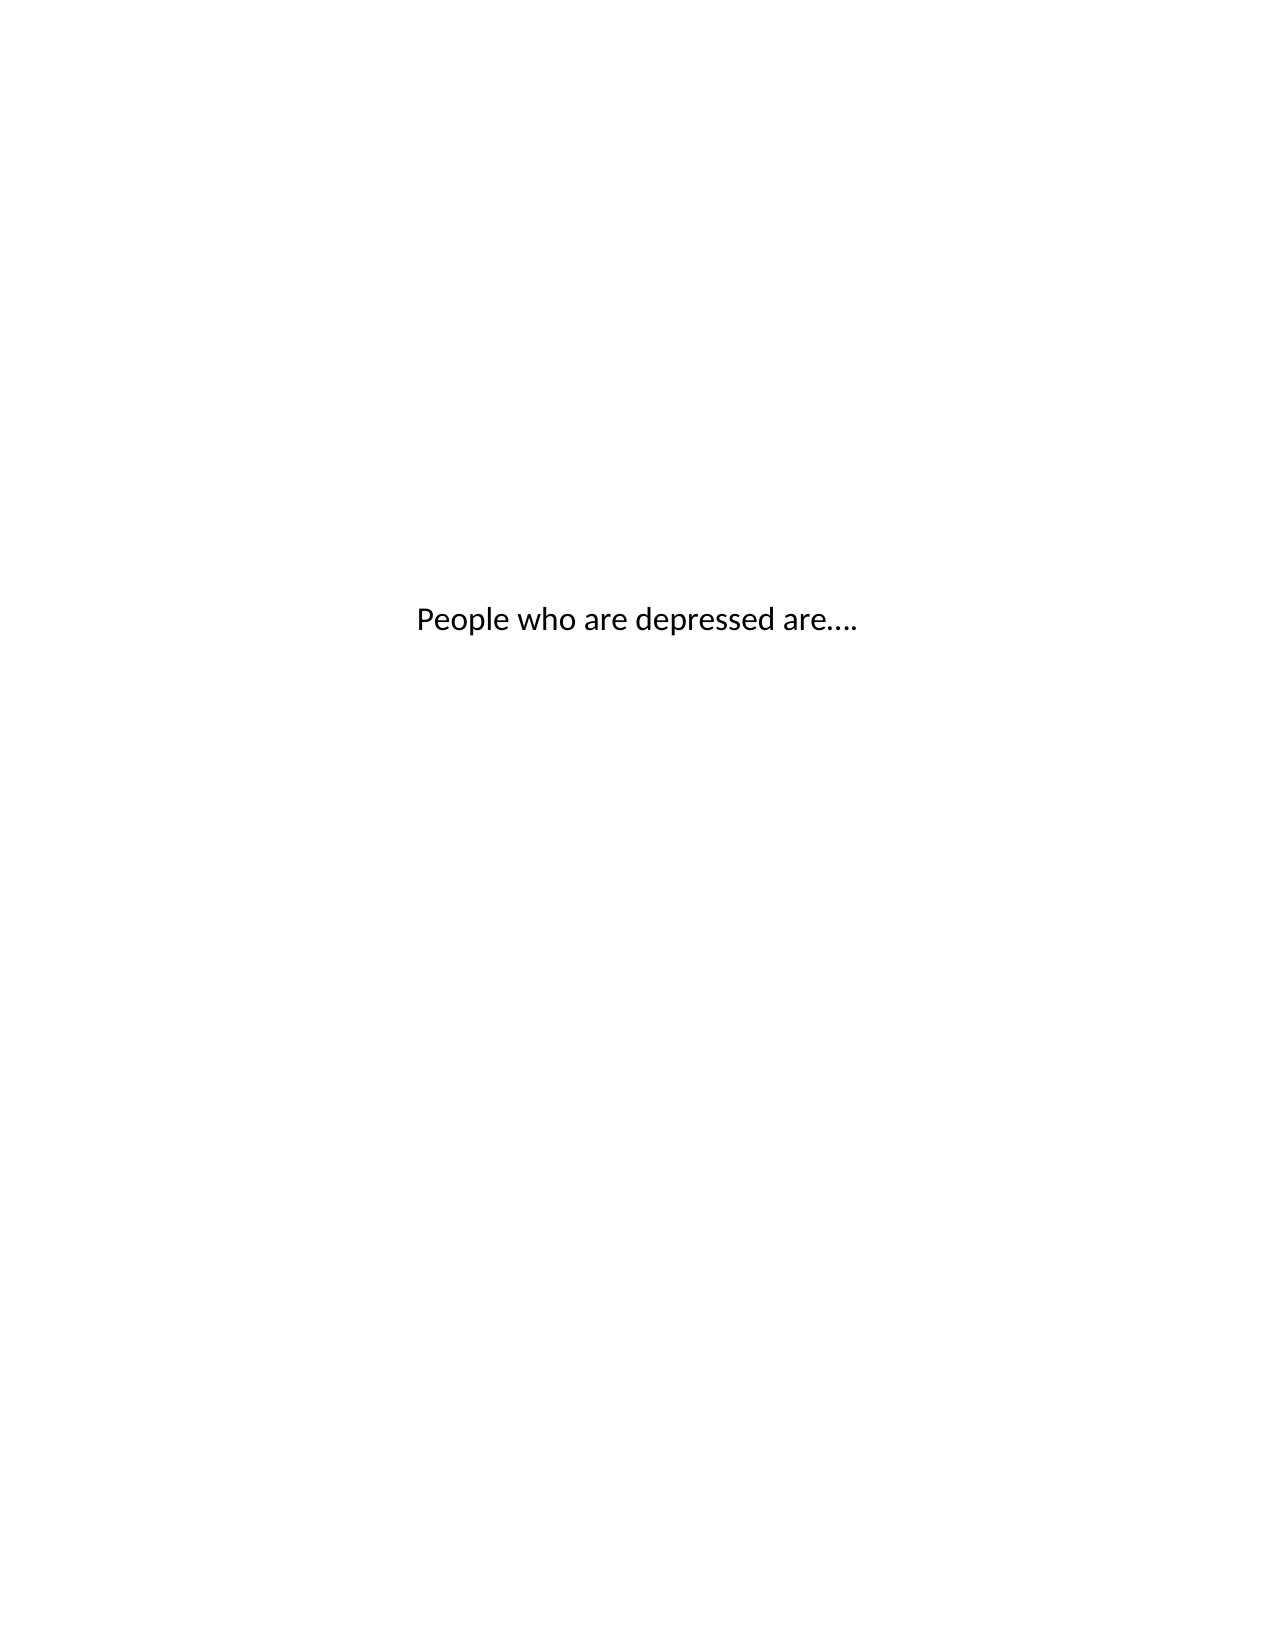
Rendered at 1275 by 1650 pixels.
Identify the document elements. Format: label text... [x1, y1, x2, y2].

text People who are depressed are…. [150, 598, 1125, 639]
